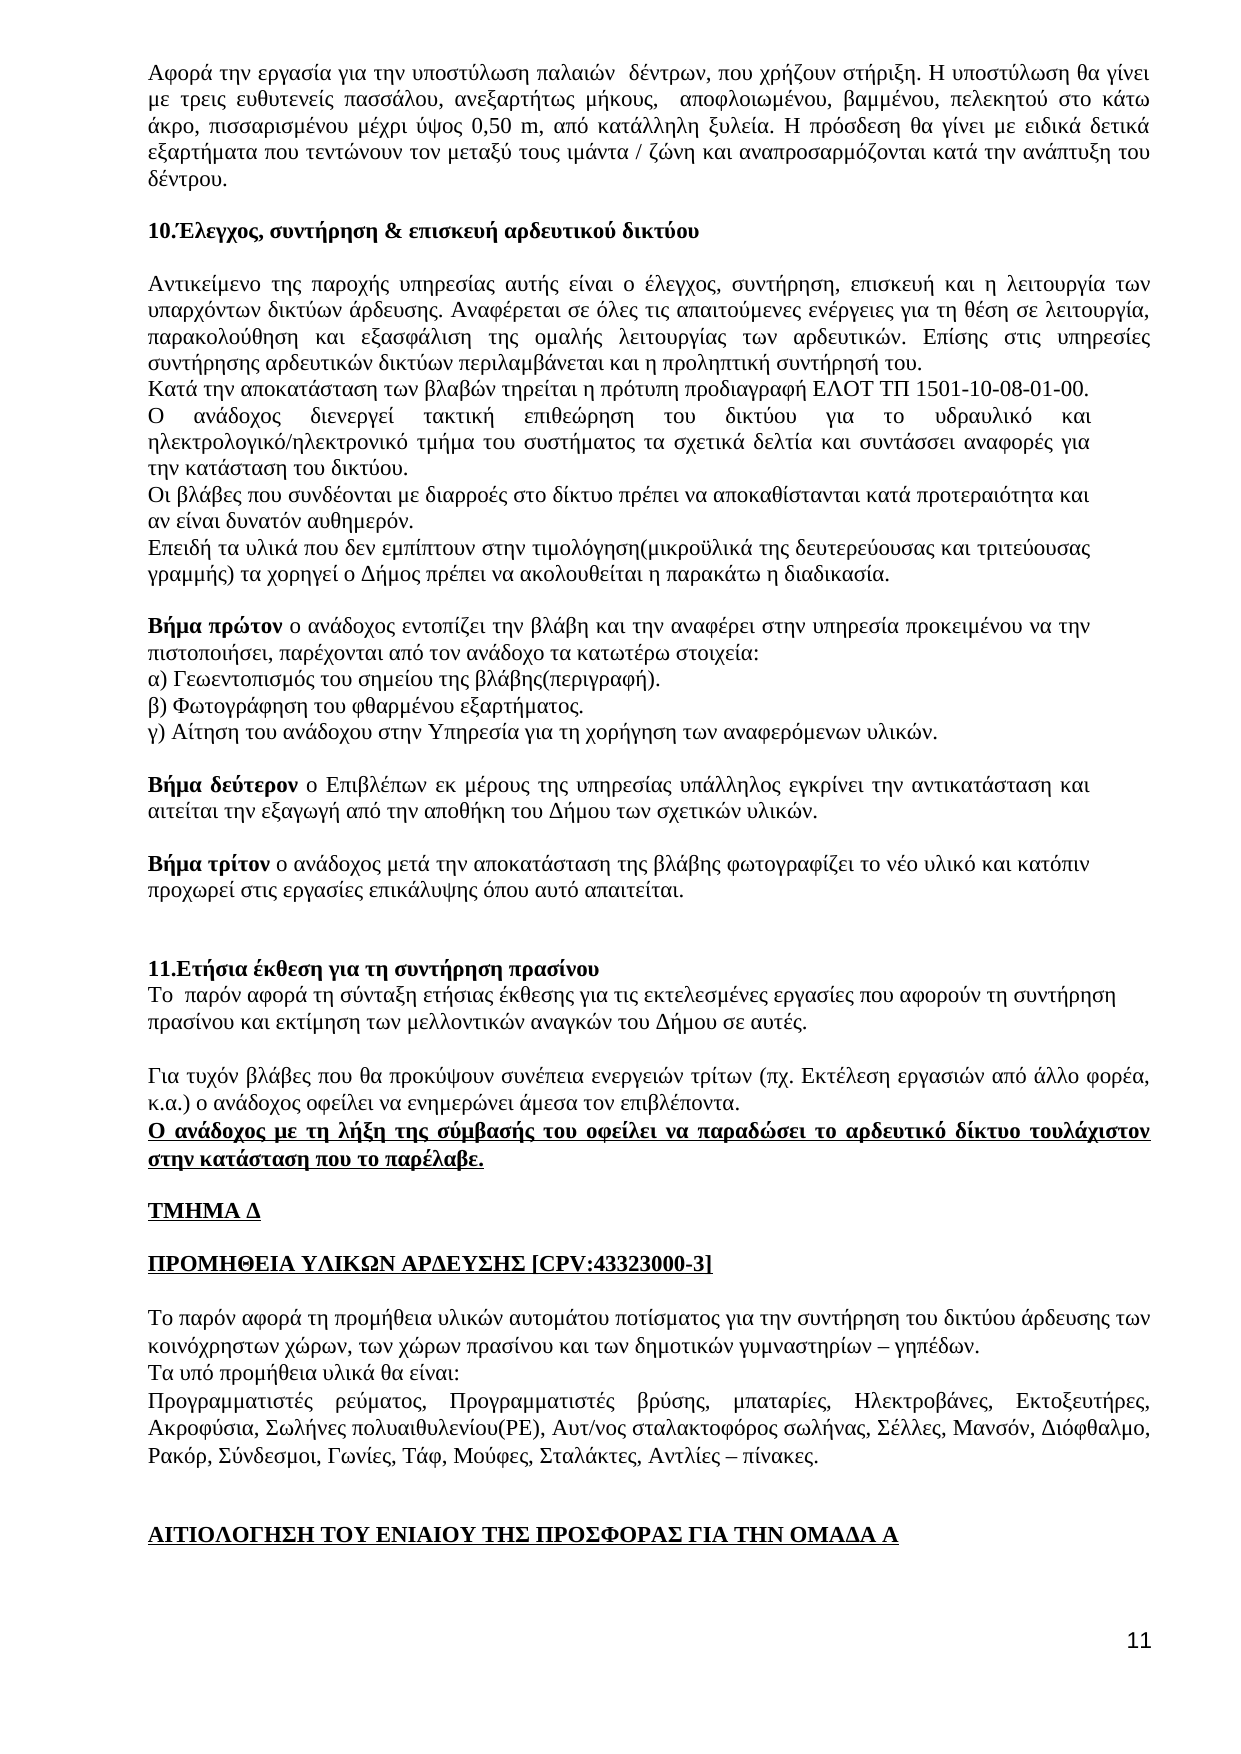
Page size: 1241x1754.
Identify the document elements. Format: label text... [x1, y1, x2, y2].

text Τα υπό προμήθεια υλικά θα είναι: [148, 1358, 1152, 1386]
text ΑΙΤΙΟΛΟΓΗΣΗ ΤΟΥ ΕΝΙΑΙΟΥ ΤΗΣ ΠΡΟΣΦΟΡΑΣ ΓΙΑ ΤΗΝ ΟΜΑΔΑ Α [148, 1521, 1152, 1547]
text γ) Αίτηση του ανάδοχου στην Υπηρεσία για τη χορήγηση των αναφερόμενων υλικών. [148, 718, 1091, 744]
text ΤΜΗΜΑ Δ [148, 1197, 1152, 1224]
list Αντικείμενο της παροχής υπηρεσίας αυτής είναι ο έλεγχος, συντήρηση, επισκευή και η λειτουργία των υπαρχόντων δικτύων άρδευσης. Αναφέρεται σε όλες τις απαιτούμενες ενέργειες για τη θέση σε λειτουργία, παρακολούθηση και εξασφάλιση της ομαλής λειτουργίας των αρδευτικών. Επίσης στις υπηρεσίες συντήρησης αρδευτικών δικτύων περιλαμβάνεται και η προληπτική συντήρησή του. [148, 270, 1152, 375]
text β) Φωτογράφηση του φθαρμένου εξαρτήματος. [148, 692, 1091, 718]
text Για τυχόν βλάβες που θα προκύψουν συνέπεια ενεργειών τρίτων (πχ. Εκτέλεση εργασιών από άλλο φορέα, κ.α.) ο ανάδοχος οφείλει να ενημερώνει άμεσα τον επιβλέποντα. [148, 1061, 1152, 1116]
text Οι βλάβες που συνδέονται με διαρροές στο δίκτυο πρέπει να αποκαθίστανται κατά προτεραιότητα και αν είναι δυνατόν αυθημερόν. [148, 481, 1091, 533]
text Ο ανάδοχος με τη λήξη της σύμβασής του οφείλει να παραδώσει το αρδευτικό δίκτυο τουλάχιστον στην κατάσταση που το παρέλαβε. [148, 1116, 1152, 1171]
text Επειδή τα υλικά που δεν εμπίπτουν στην τιμολόγηση(μικροϋλικά της δευτερεύουσας και τριτεύουσας γραμμής) τα χορηγεί ο Δήμος πρέπει να ακολουθείται η παρακάτω η διαδικασία. [148, 533, 1091, 586]
text Κατά την αποκατάσταση των βλαβών τηρείται η πρότυπη προδιαγραφή ΕΛΟΤ ΤΠ 1501-10-08-01-00. Ο ανάδοχος διενεργεί τακτική επιθεώρηση του δικτύου για το υδραυλικό και ηλεκτρολογικό/ηλεκτρονικό τμήμα του συστήματος τα σχετικά δελτία και συντάσσει αναφορές για την κατάσταση του δικτύου. [148, 375, 1091, 481]
text Βήμα πρώτον ο ανάδοχος εντοπίζει την βλάβη και την αναφέρει στην υπηρεσία προκειμένου να την πιστοποιήσει, παρέχονται από τον ανάδοχο τα κατωτέρω στοιχεία: [148, 613, 1091, 665]
text Προγραμματιστές ρεύματος, Προγραμματιστές βρύσης, μπαταρίες, Ηλεκτροβάνες, Εκτοξευτήρες, Ακροφύσια, Σωλήνες πολυαιθυλενίου(ΡΕ), Αυτ/νος σταλακτοφόρος σωλήνας, Σέλλες, Μανσόν, Διόφθαλμο, Ρακόρ, Σύνδεσμοι, Γωνίες, Τάφ, Μούφες, Σταλάκτες, Αντλίες – πίνακες. [148, 1386, 1152, 1468]
text ΠΡΟΜΗΘΕΙΑ ΥΛΙΚΩΝ ΑΡΔΕΥΣΗΣ [CPV:43323000-3] [148, 1250, 1152, 1276]
text α) Γεωεντοπισμός του σημείου της βλάβης(περιγραφή). [148, 665, 1091, 692]
text Βήμα τρίτον ο ανάδοχος μετά την αποκατάσταση της βλάβης φωτογραφίζει το νέο υλικό και κατόπιν προχωρεί στις εργασίες επικάλυψης όπου αυτό απαιτείται. [148, 850, 1091, 902]
text Το παρόν αφορά τη προμήθεια υλικών αυτομάτου ποτίσματος για την συντήρηση του δικτύου άρδευσης των κοινόχρηστων χώρων, των χώρων πρασίνου και των δημοτικών γυμναστηρίων – γηπέδων. [148, 1303, 1152, 1358]
text 11.Ετήσια έκθεση για τη συντήρηση πρασίνου [148, 955, 1152, 982]
text Βήμα δεύτερον ο Επιβλέπων εκ μέρους της υπηρεσίας υπάλληλος εγκρίνει την αντικατάσταση και αιτείται την εξαγωγή από την αποθήκη του Δήμου των σχετικών υλικών. [148, 771, 1091, 823]
list Το παρόν αφορά τη σύνταξη ετήσιας έκθεσης για τις εκτελεσμένες εργασίες που αφορούν τη συντήρηση πρασίνου και εκτίμηση των μελλοντικών αναγκών του Δήμου σε αυτές. [148, 982, 1152, 1034]
list Αφορά την εργασία για την υποστύλωση παλαιών δέντρων, που χρήζουν στήριξη. Η υποστύλωση θα γίνει με τρεις ευθυτενείς πασσάλου, ανεξαρτήτως μήκους, αποφλοιωμένου, βαμμένου, πελεκητού στο κάτω άκρο, πισσαρισμένου μέχρι ύψος 0,50 m, από κατάλληλη ξυλεία. Η πρόσδεση θα γίνει με ειδικά δετικά εξαρτήματα που τεντώνουν τον μεταξύ τους ιμάντα / ζώνη και αναπροσαρμόζονται κατά την ανάπτυξη του δέντρου. [148, 59, 1152, 191]
text 10.Έλεγχος, συντήρηση & επισκευή αρδευτικού δικτύου [148, 217, 1152, 244]
